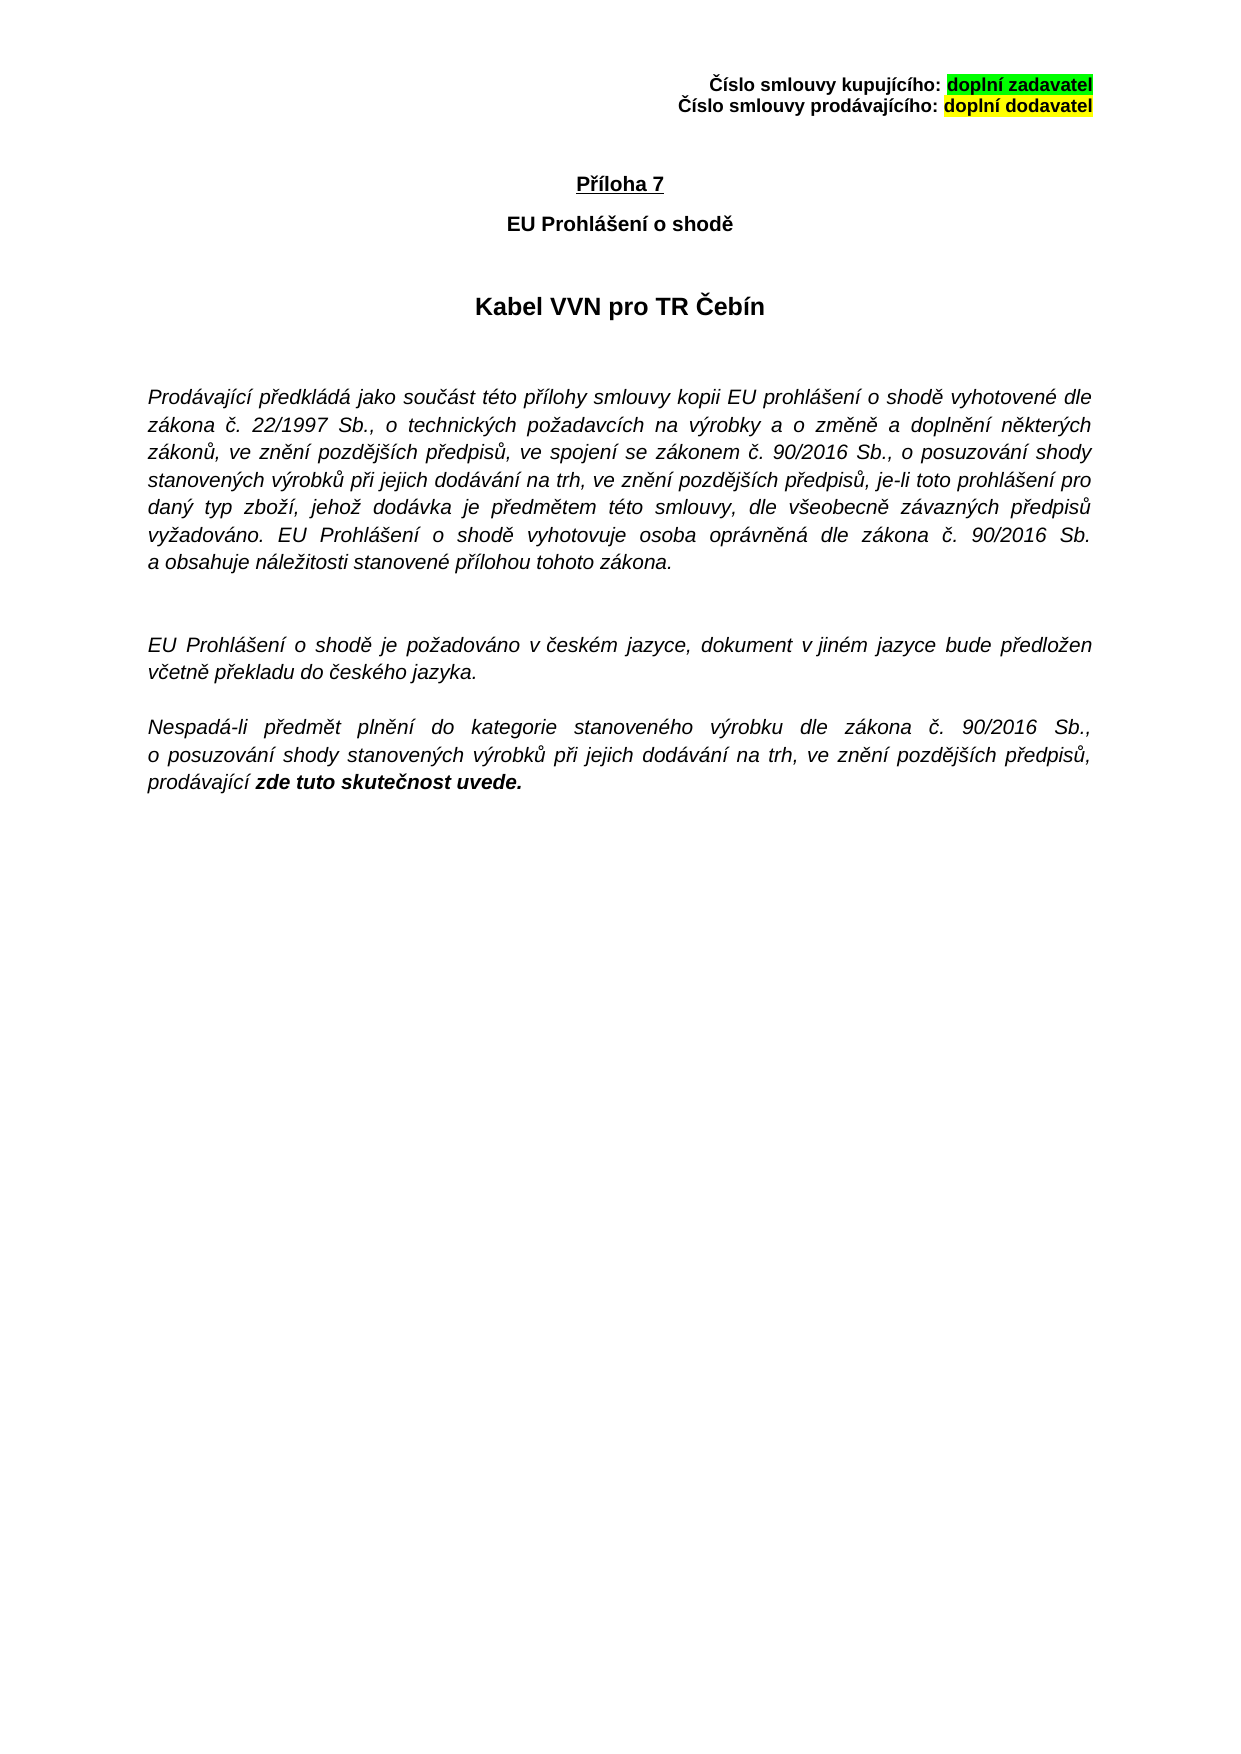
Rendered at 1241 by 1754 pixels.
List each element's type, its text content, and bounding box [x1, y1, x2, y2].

text Nespadá-li předmět plnění do kategorie stanoveného výrobku dle zákona č. 90/2016 Sb., o posuzování shody stanovených výrobků při jejich dodávání na trh, ve znění pozdějších předpisů, prodávající zde tuto skutečnost uvede. [148, 715, 1093, 794]
text Příloha 7 [148, 172, 1093, 196]
text Prodávající předkládá jako součást této přílohy smlouvy kopii EU prohlášení o shodě vyhotovené dle zákona č. 22/1997 Sb., o technických požadavcích na výrobky a o změně a doplnění některých zákonů, ve znění pozdějších předpisů, ve spojení se zákonem č. 90/2016 Sb., o posuzování shody stanovených výrobků při jejich dodávání na trh, ve znění pozdějších předpisů, je-li toto prohlášení pro daný typ zboží, jehož dodávka je předmětem této smlouvy, dle všeobecně závazných předpisů vyžadováno. EU Prohlášení o shodě vyhotovuje osoba oprávněná dle zákona č. 90/2016 Sb. a obsahuje náležitosti stanovené přílohou tohoto zákona. [148, 385, 1093, 574]
text EU Prohlášení o shodě [148, 212, 1093, 236]
text EU Prohlášení o shodě je požadováno v českém jazyce, dokument v jiném jazyce bude předložen včetně překladu do českého jazyka. [148, 632, 1093, 684]
text Kabel VVN pro TR Čebín [148, 292, 1093, 320]
